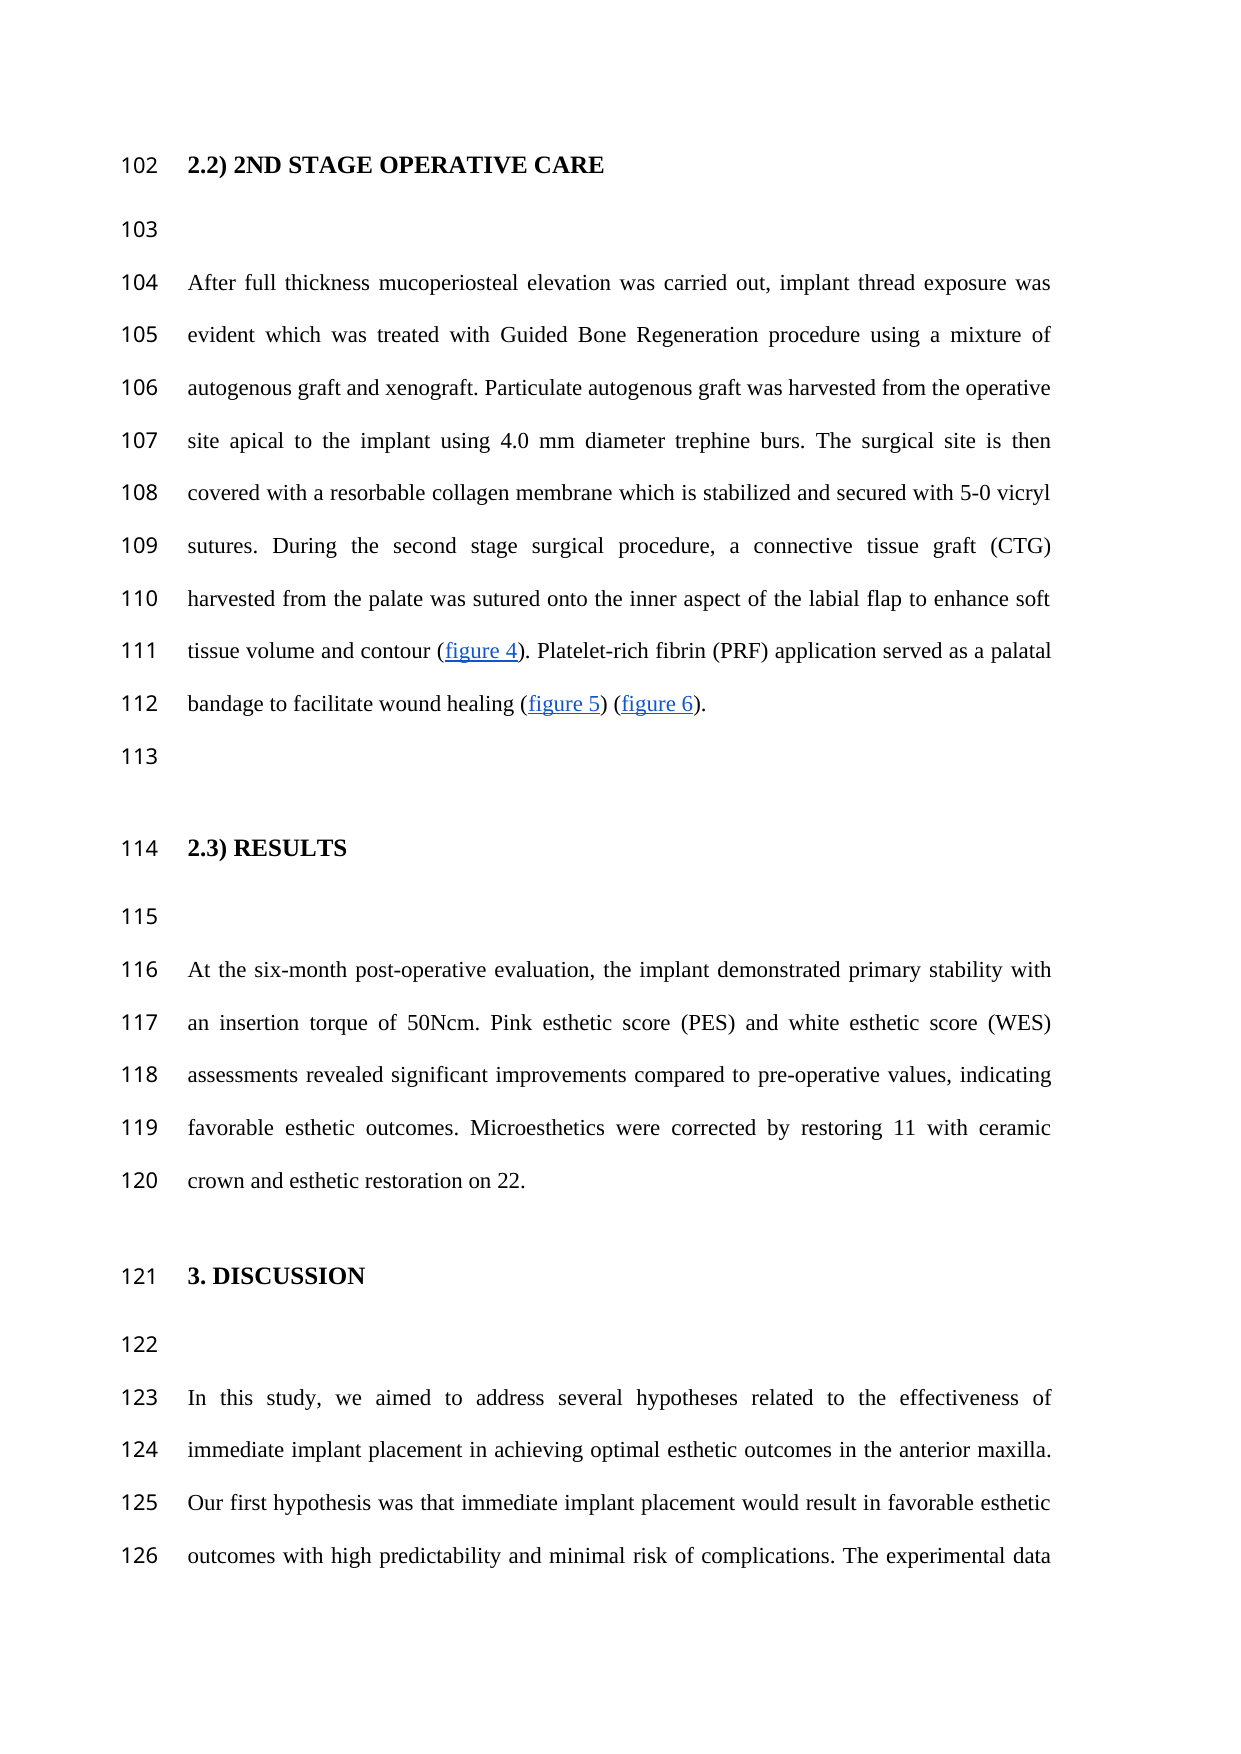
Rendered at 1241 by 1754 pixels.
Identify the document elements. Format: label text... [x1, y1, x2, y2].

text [187, 1384, 1053, 1568]
subtitle 3. DISCUSSION [187, 1261, 1053, 1290]
subtitle 2.2) 2ND STAGE OPERATIVE CARE [187, 150, 1053, 179]
subtitle 2.3) RESULTS [187, 833, 1053, 862]
text After full thickness mucoperiosteal elevation was carried out, implant thread exposure was evident which was treated with Guided Bone Regeneration procedure using a mixture of autogenous graft and xenograft. Particulate autogenous graft was harvested from the operative site apical to the implant using 4.0 mm diameter trephine burs. The surgical site is then covered with a resorbable collagen membrane which is stabilized and secured with 5-0 vicryl sutures. During the second stage surgical procedure, a connective tissue graft (CTG) harvested from the palate was sutured onto the inner aspect of the labial flap to enhance soft tissue volume and contour (figure 4). Platelet-rich fibrin (PRF) application served as a palatal bandage to facilitate wound healing (figure 5) (figure 6). [187, 268, 1053, 717]
text At the six-month post-operative evaluation, the implant demonstrated primary stability with an insertion torque of 50Ncm. Pink esthetic score (PES) and white esthetic score (WES) assessments revealed significant improvements compared to pre-operative values, indicating favorable esthetic outcomes. Microesthetics were corrected by restoring 11 with ceramic crown and esthetic restoration on 22. [187, 956, 1053, 1193]
